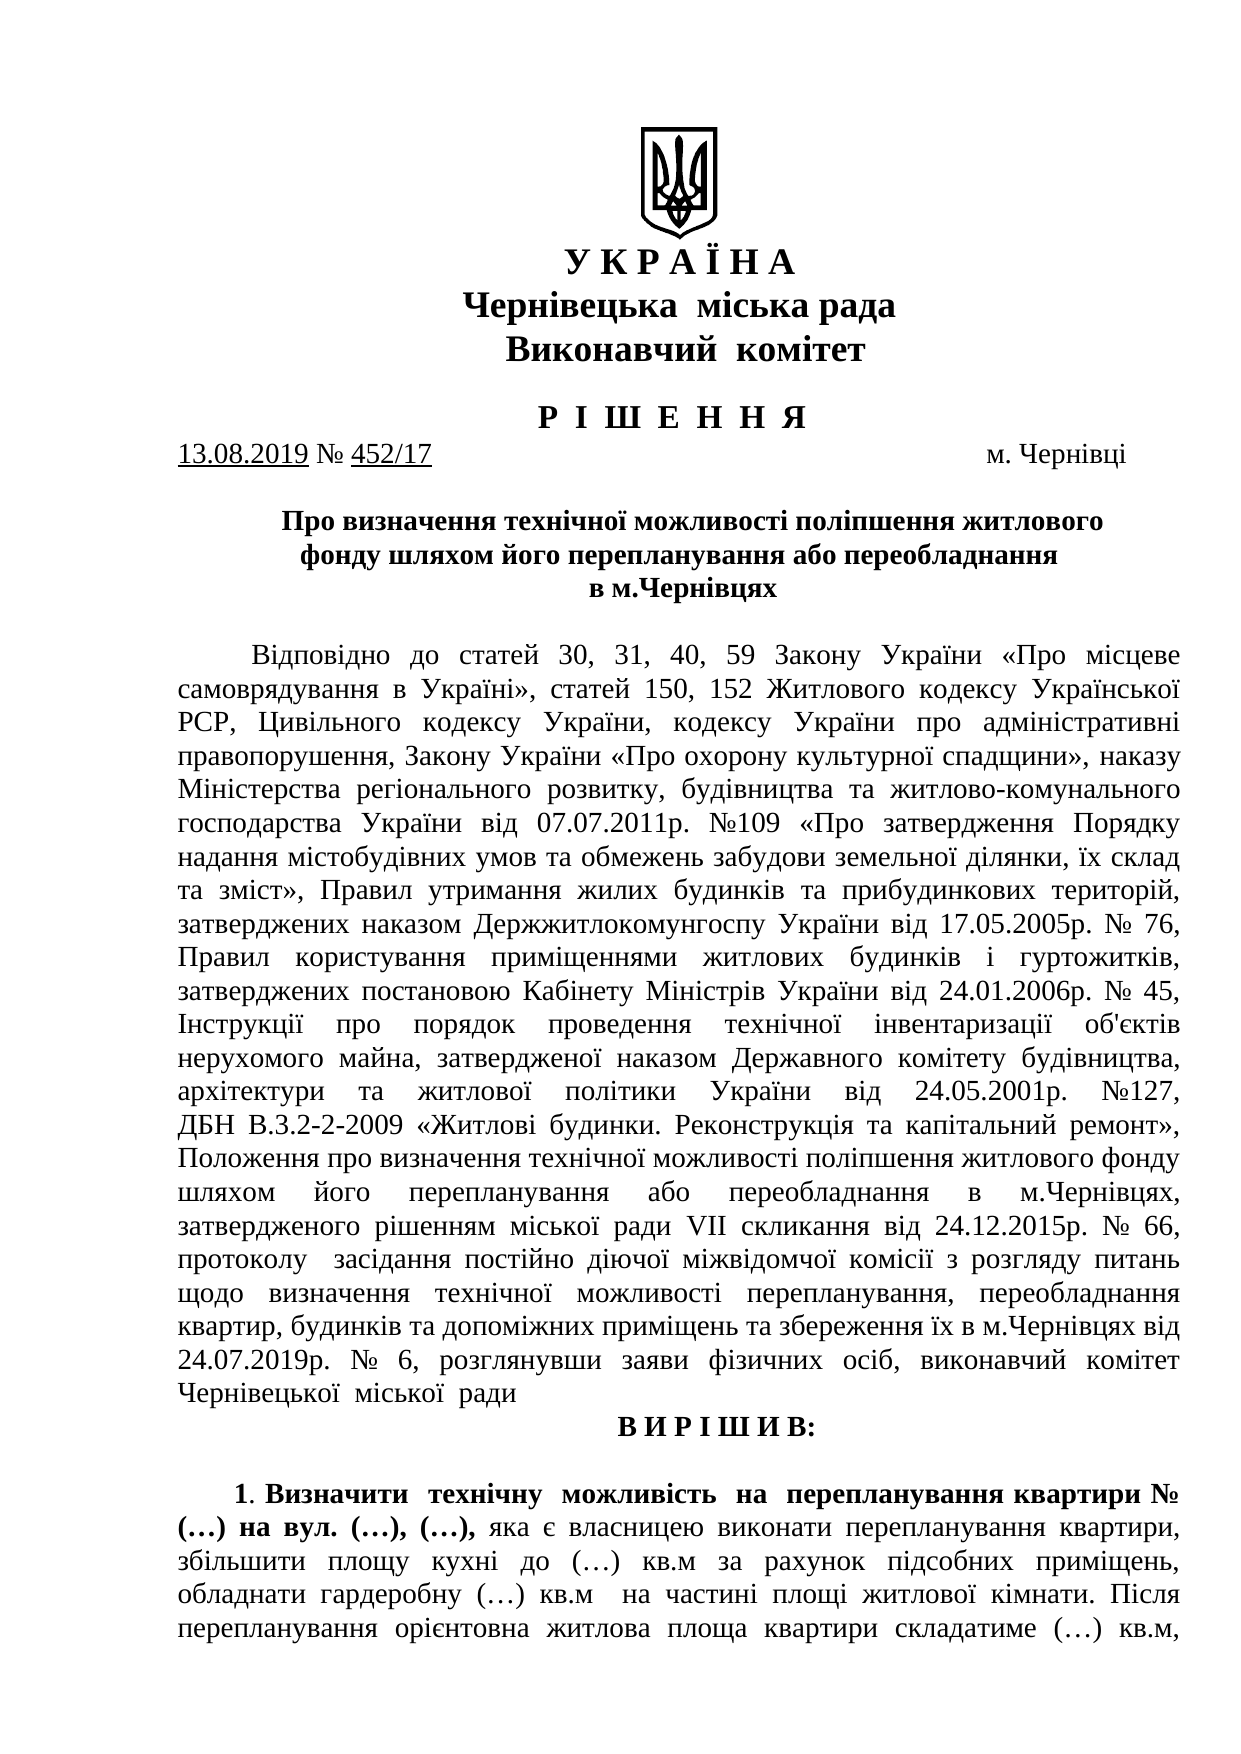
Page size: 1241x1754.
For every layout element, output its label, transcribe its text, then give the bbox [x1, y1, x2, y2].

subtitle Виконавчий комітет [177, 326, 1181, 369]
text Чернівецька міська рада [177, 283, 1181, 326]
text В И Р І Ш И В: [177, 1409, 1181, 1442]
subtitle 13.08.2019 № 452/17 м. Чернівці [177, 436, 1181, 470]
text У К Р А Ї Н А [177, 240, 1181, 283]
text Про визначення технічної можливості поліпшення житлового [177, 503, 1208, 537]
text Відповідно до статей 30, 31, 40, 59 Закону України «Про місцеве самоврядування в Україні», статей 150, 152 Житлового кодексу Української РСР, Цивільного кодексу України, кодексу України про адміністративні правопорушення, Закону України «Про охорону культурної спадщини», наказу Міністерства регіонального розвитку, будівництва та житлово-комунального господарства України від 07.07.2011р. №109 «Про затвердження Порядку надання містобудівних умов та обмежень забудови земельної ділянки, їх склад та зміст», Правил утримання жилих будинків та прибудинкових територій, затверджених наказом Держжитлокомунгоспу України від 17.05.2005р. № 76, Правил користування приміщеннями житлових будинків і гуртожитків, затверджених постановою Кабінету Міністрів України від 24.01.2006р. № 45, Інструкції про порядок проведення технічної інвентаризації об'єктів нерухомого майна, затвердженої наказом Державного комітету будівництва, архітектури та житлової політики України від 24.05.2001р. №127, ДБН В.3.2-2-2009 «Житлові будинки. Реконструкція та капітальний ремонт», Положення про визначення технічної можливості поліпшення житлового фонду шляхом його перепланування або переобладнання в м.Чернівцях, затвердженого рішенням міської ради VII скликання від 24.12.2015р. № 66, протоколу засідання постійно діючої міжвідомчої комісії з розгляду питань щодо визначення технічної можливості перепланування, переобладнання квартир, будинків та допоміжних приміщень та збереження їх в м.Чернівцях від 24.07.2019р. № 6, розглянувши заяви фізичних осіб, виконавчий комітет Чернівецької міської ради [177, 637, 1181, 1409]
subtitle Р І Ш Е Н Н Я [177, 398, 1181, 436]
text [177, 1476, 1181, 1644]
text в м.Чернівцях [177, 570, 1181, 604]
text фонду шляхом його перепланування або переобладнання [177, 537, 1181, 570]
